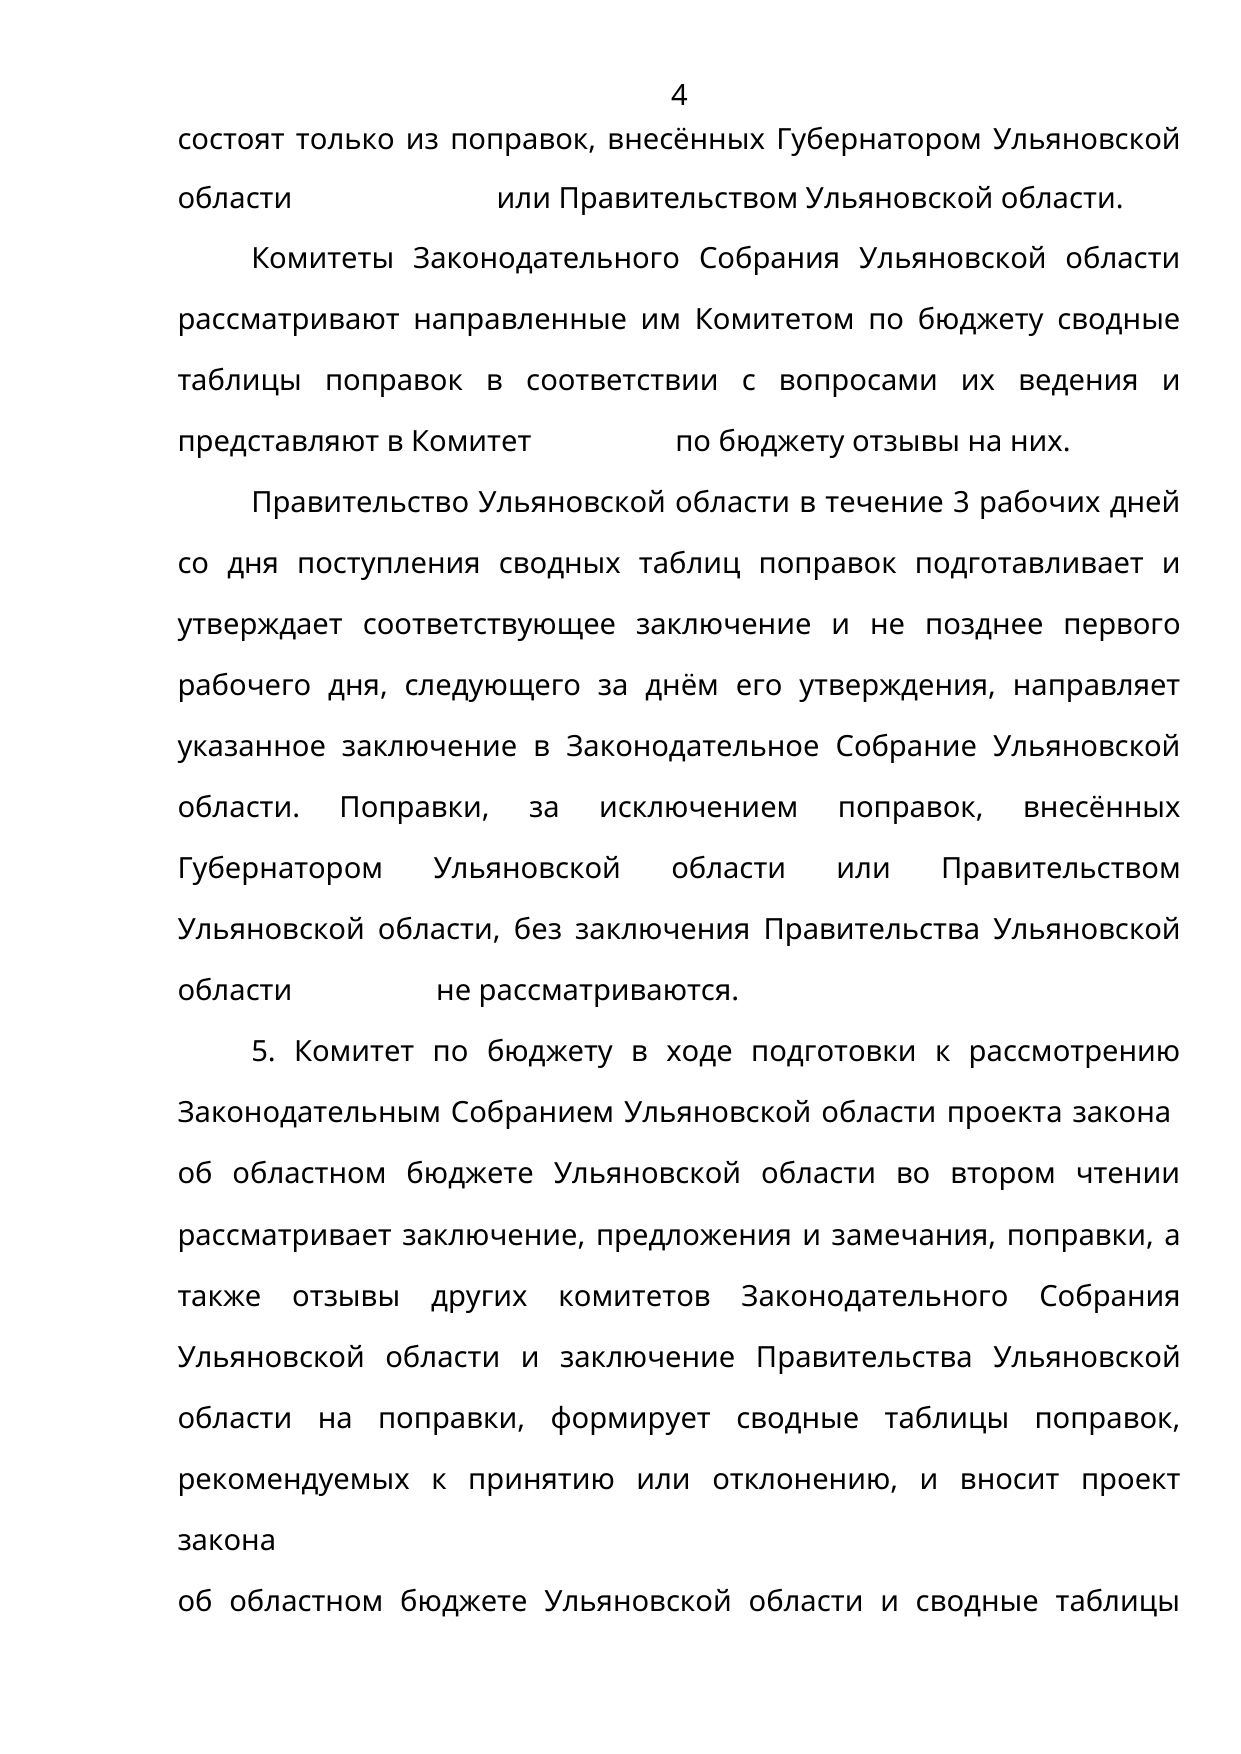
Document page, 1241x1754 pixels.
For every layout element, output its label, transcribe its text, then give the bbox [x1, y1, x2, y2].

text Правительство Ульяновской области в течение 3 рабочих дней со дня поступления сводных таблиц поправок подготавливает и утверждает соответствующее заключение и не позднее первого рабочего дня, следующего за днём его утверждения, направляет указанное заключение в Законодательное Собрание Ульяновской области. Поправки, за исключением поправок, внесённых Губернатором Ульяновской области или Правительством Ульяновской области, без заключения Правительства Ульяновской области не рассматриваются. [177, 481, 1181, 1009]
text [177, 118, 1181, 217]
text Комитеты Законодательного Собрания Ульяновской области рассматривают направленные им Комитетом по бюджету сводные таблицы поправок в соответствии с вопросами их ведения и представляют в Комитет по бюджету отзывы на них. [177, 237, 1181, 460]
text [177, 1031, 1181, 1620]
